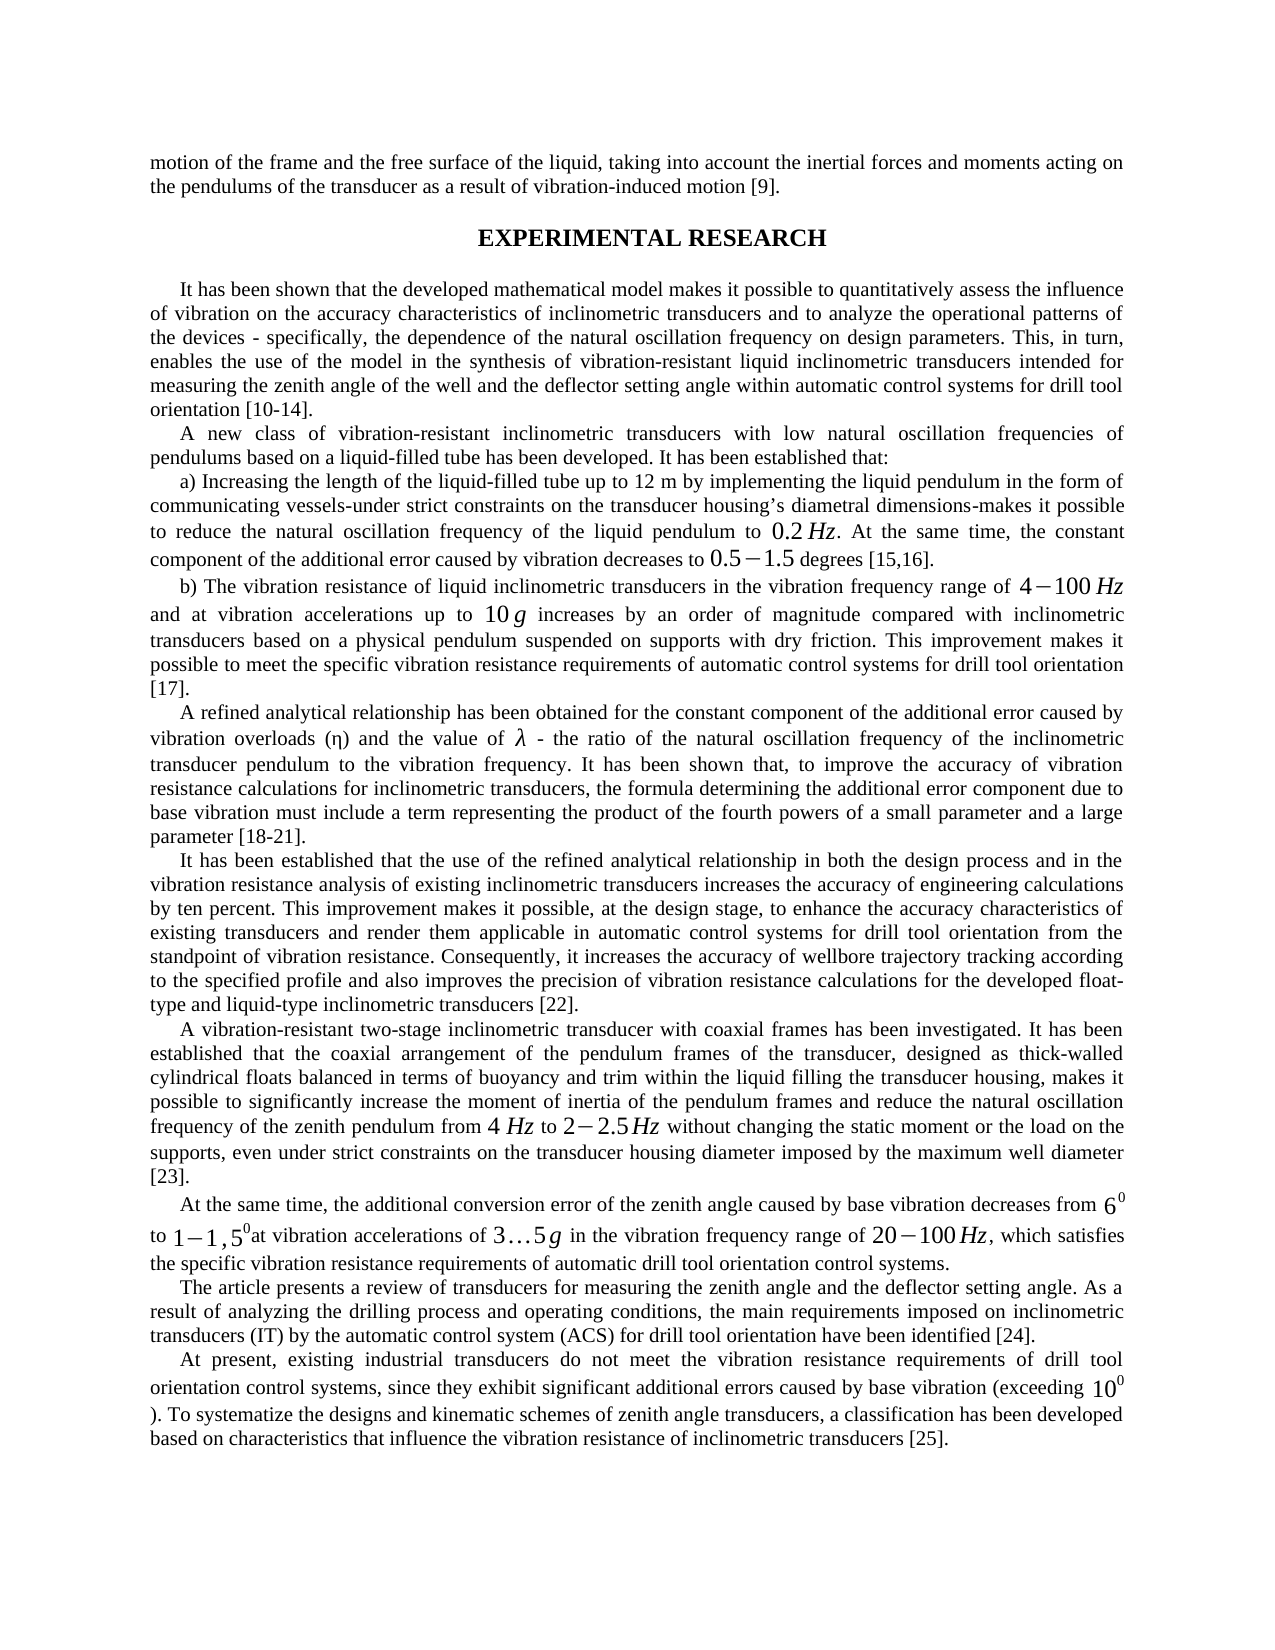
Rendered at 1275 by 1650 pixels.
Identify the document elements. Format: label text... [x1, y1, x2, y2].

text It has been shown that the developed mathematical model makes it possible to quantitatively assess the influence of vibration on the accuracy characteristics of inclinometric transducers and to analyze the operational patterns of the devices - specifically, the dependence of the natural oscillation frequency on design parameters. This, in turn, enables the use of the model in the synthesis of vibration-resistant liquid inclinometric transducers intended for measuring the zenith angle of the well and the deflector setting angle within automatic control systems for drill tool orientation [10-14]. [150, 277, 1125, 421]
text A refined analytical relationship has been obtained for the constant component of the additional error caused by vibration overloads (η) and the value of - the ratio of the natural oscillation frequency of the inclinometric transducer pendulum to the vibration frequency. It has been shown that, to improve the accuracy of vibration resistance calculations for inclinometric transducers, the formula determining the additional error component due to base vibration must include a term representing the product of the fourth powers of a small parameter and a large parameter [18-21]. [150, 700, 1125, 848]
text At the same time, the additional conversion error of the zenith angle caused by base vibration decreases from to at vibration accelerations of in the vibration frequency range of , which satisfies the specific vibration resistance requirements of automatic drill tool orientation control systems. [150, 1188, 1125, 1275]
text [150, 150, 1125, 198]
text The article presents a review of transducers for measuring the zenith angle and the deflector setting angle. As a result of analyzing the drilling process and operating conditions, the main requirements imposed on inclinometric transducers (IT) by the automatic control system (ACS) for drill tool orientation have been identified [24]. [150, 1275, 1125, 1347]
text A vibration-resistant two-stage inclinometric transducer with coaxial frames has been investigated. It has been established that the coaxial arrangement of the pendulum frames of the transducer, designed as thick-walled cylindrical floats balanced in terms of buoyancy and trim within the liquid filling the transducer housing, makes it possible to significantly increase the moment of inertia of the pendulum frames and reduce the natural oscillation frequency of the zenith pendulum from to without changing the static moment or the load on the supports, even under strict constraints on the transducer housing diameter imposed by the maximum well diameter [23]. [150, 1016, 1125, 1188]
text It has been established that the use of the refined analytical relationship in both the design process and in the vibration resistance analysis of existing inclinometric transducers increases the accuracy of engineering calculations by ten percent. This improvement makes it possible, at the design stage, to enhance the accuracy characteristics of existing transducers and render them applicable in automatic control systems for drill tool orientation from the standpoint of vibration resistance. Consequently, it increases the accuracy of wellbore trajectory tracking according to the specified profile and also improves the precision of vibration resistance calculations for the developed float-type and liquid-type inclinometric transducers [22]. [150, 848, 1125, 1016]
list EXPERIMENTAL RESEARCH [150, 223, 1125, 252]
text A new class of vibration-resistant inclinometric transducers with low natural oscillation frequencies of pendulums based on a liquid-filled tube has been developed. It has been established that: [150, 421, 1125, 469]
text a) Increasing the length of the liquid-filled tube up to 12 m by implementing the liquid pendulum in the form of communicating vessels-under strict constraints on the transducer housing’s diametral dimensions-makes it possible to reduce the natural oscillation frequency of the liquid pendulum to . At the same time, the constant component of the additional error caused by vibration decreases to degrees [15,16]. [150, 469, 1125, 573]
text At present, existing industrial transducers do not meet the vibration resistance requirements of drill tool orientation control systems, since they exhibit significant additional errors caused by base vibration (exceeding ). To systematize the designs and kinematic schemes of zenith angle transducers, a classification has been developed based on characteristics that influence the vibration resistance of inclinometric transducers [25]. [150, 1347, 1125, 1450]
text b) The vibration resistance of liquid inclinometric transducers in the vibration frequency range of and at vibration accelerations up to increases by an order of magnitude compared with inclinometric transducers based on a physical pendulum suspended on supports with dry friction. This improvement makes it possible to meet the specific vibration resistance requirements of automatic control systems for drill tool orientation [17]. [150, 573, 1125, 700]
